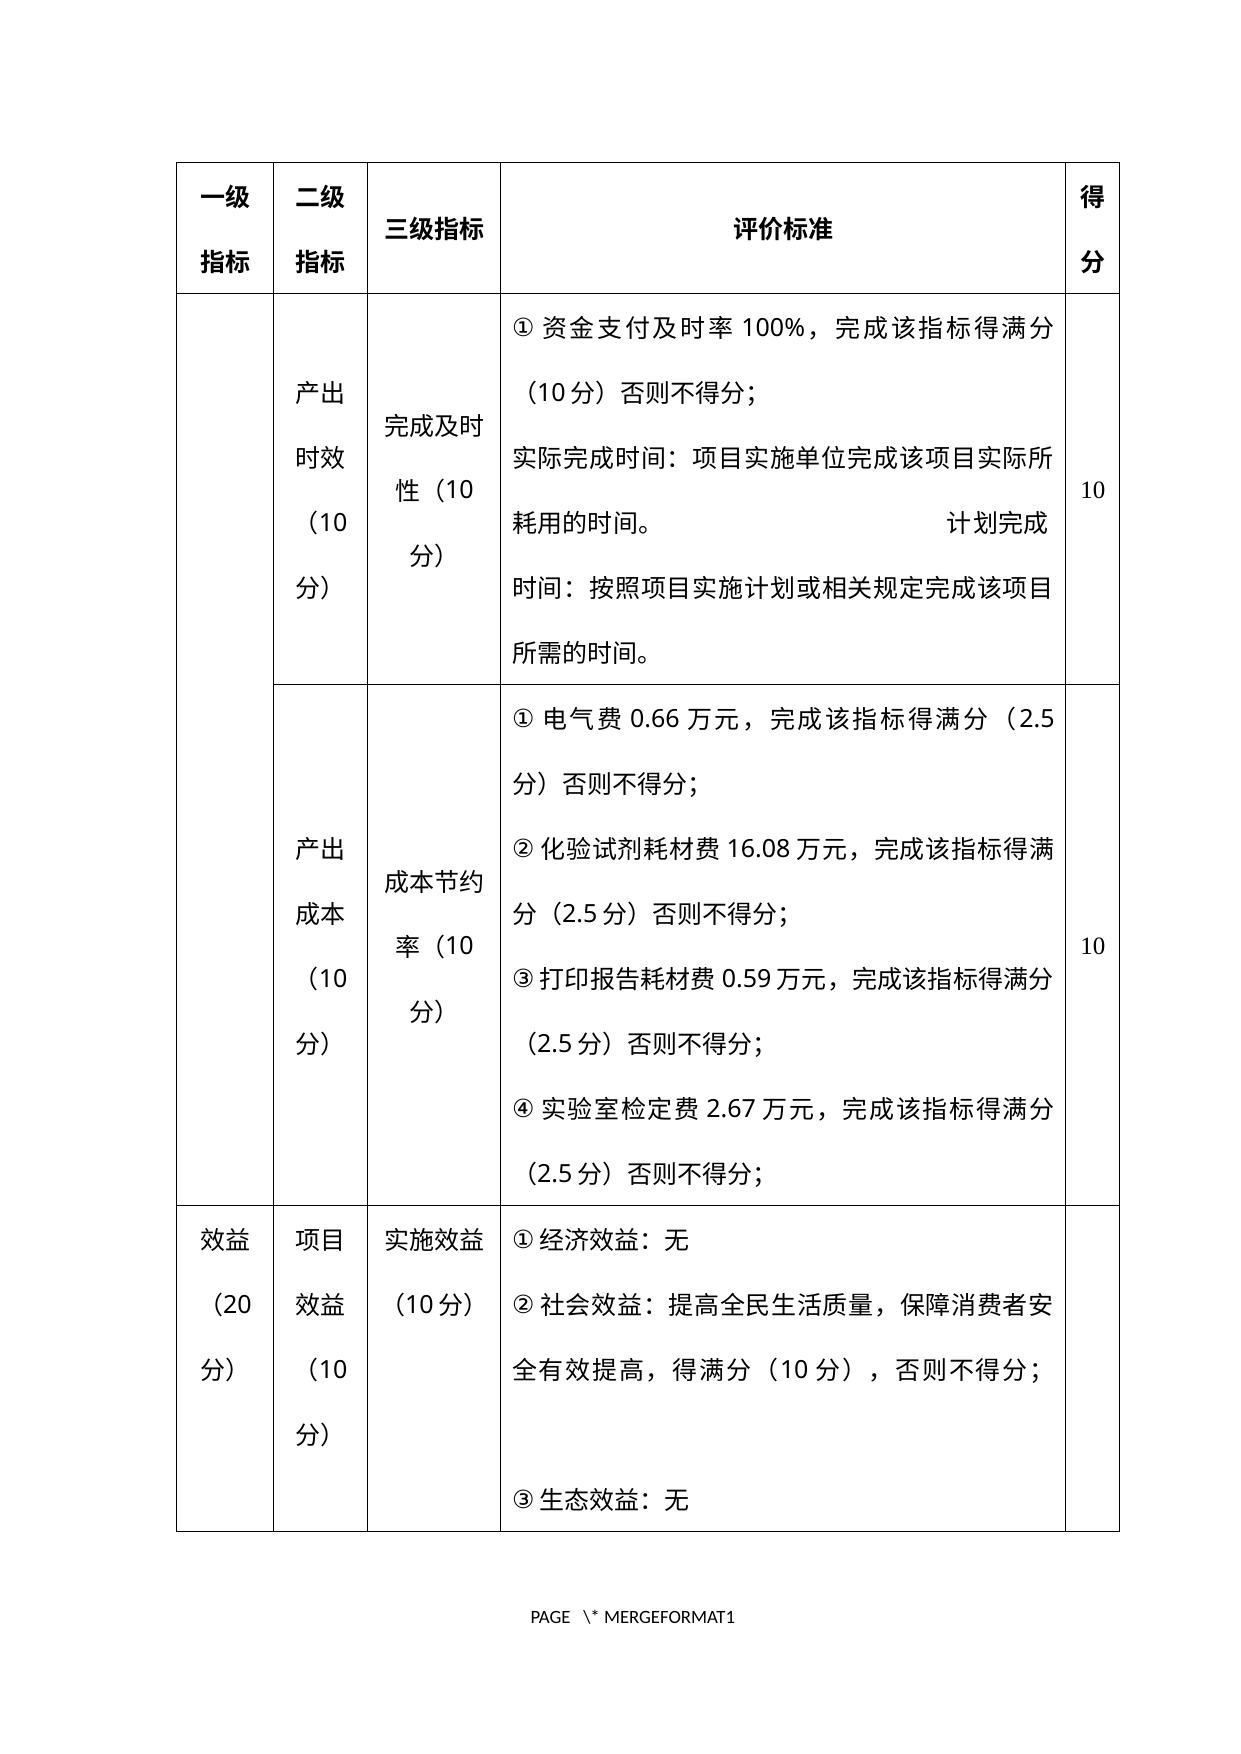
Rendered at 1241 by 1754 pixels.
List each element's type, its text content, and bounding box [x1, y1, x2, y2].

table_cell 实施效益（10分） [368, 1206, 500, 1531]
table_cell 产出成本（10分） [274, 685, 367, 1205]
table_cell ①经济效益：无 ②社会效益：提高全民生活质量，保障消费者安全有效提高，得满分（10分），否则不得分； ③生态效益：无 [501, 1206, 1065, 1531]
table_cell 10 [1066, 685, 1119, 1205]
table_cell [1066, 1206, 1119, 1531]
table_cell 10 [1066, 294, 1119, 684]
table_cell 完成及时性（10分） [368, 294, 500, 684]
table_header 得分 [1066, 163, 1119, 293]
table_cell 产出时效（10分） [274, 294, 367, 684]
table_cell ①电气费0.66万元，完成该指标得满分（2.5分）否则不得分； ②化验试剂耗材费16.08万元，完成该指标得满分（2.5分）否则不得分； ③打印报告耗材费0.59万元，完成该指标得满分（2.5分）否则不得分； ④实验室检定费2.67万元，完成该指标得满分（2.5分）否则不得分； [501, 685, 1065, 1205]
table_header 一级指标 [177, 163, 273, 293]
table_header 二级指标 [274, 163, 367, 293]
table_cell 项目效益（10分） [274, 1206, 367, 1531]
table_cell 效益（20分） [177, 1206, 273, 1531]
table_cell 成本节约率（10分） [368, 685, 500, 1205]
table_cell ①资金支付及时率100%，完成该指标得满分（10分）否则不得分； 实际完成时间：项目实施单位完成该项目实际所耗用的时间。 计划完成时间：按照项目实施计划或相关规定完成该项目所需的时间。 [501, 294, 1065, 684]
table_header 评价标准 [501, 163, 1065, 293]
table_header 三级指标 [368, 163, 500, 293]
